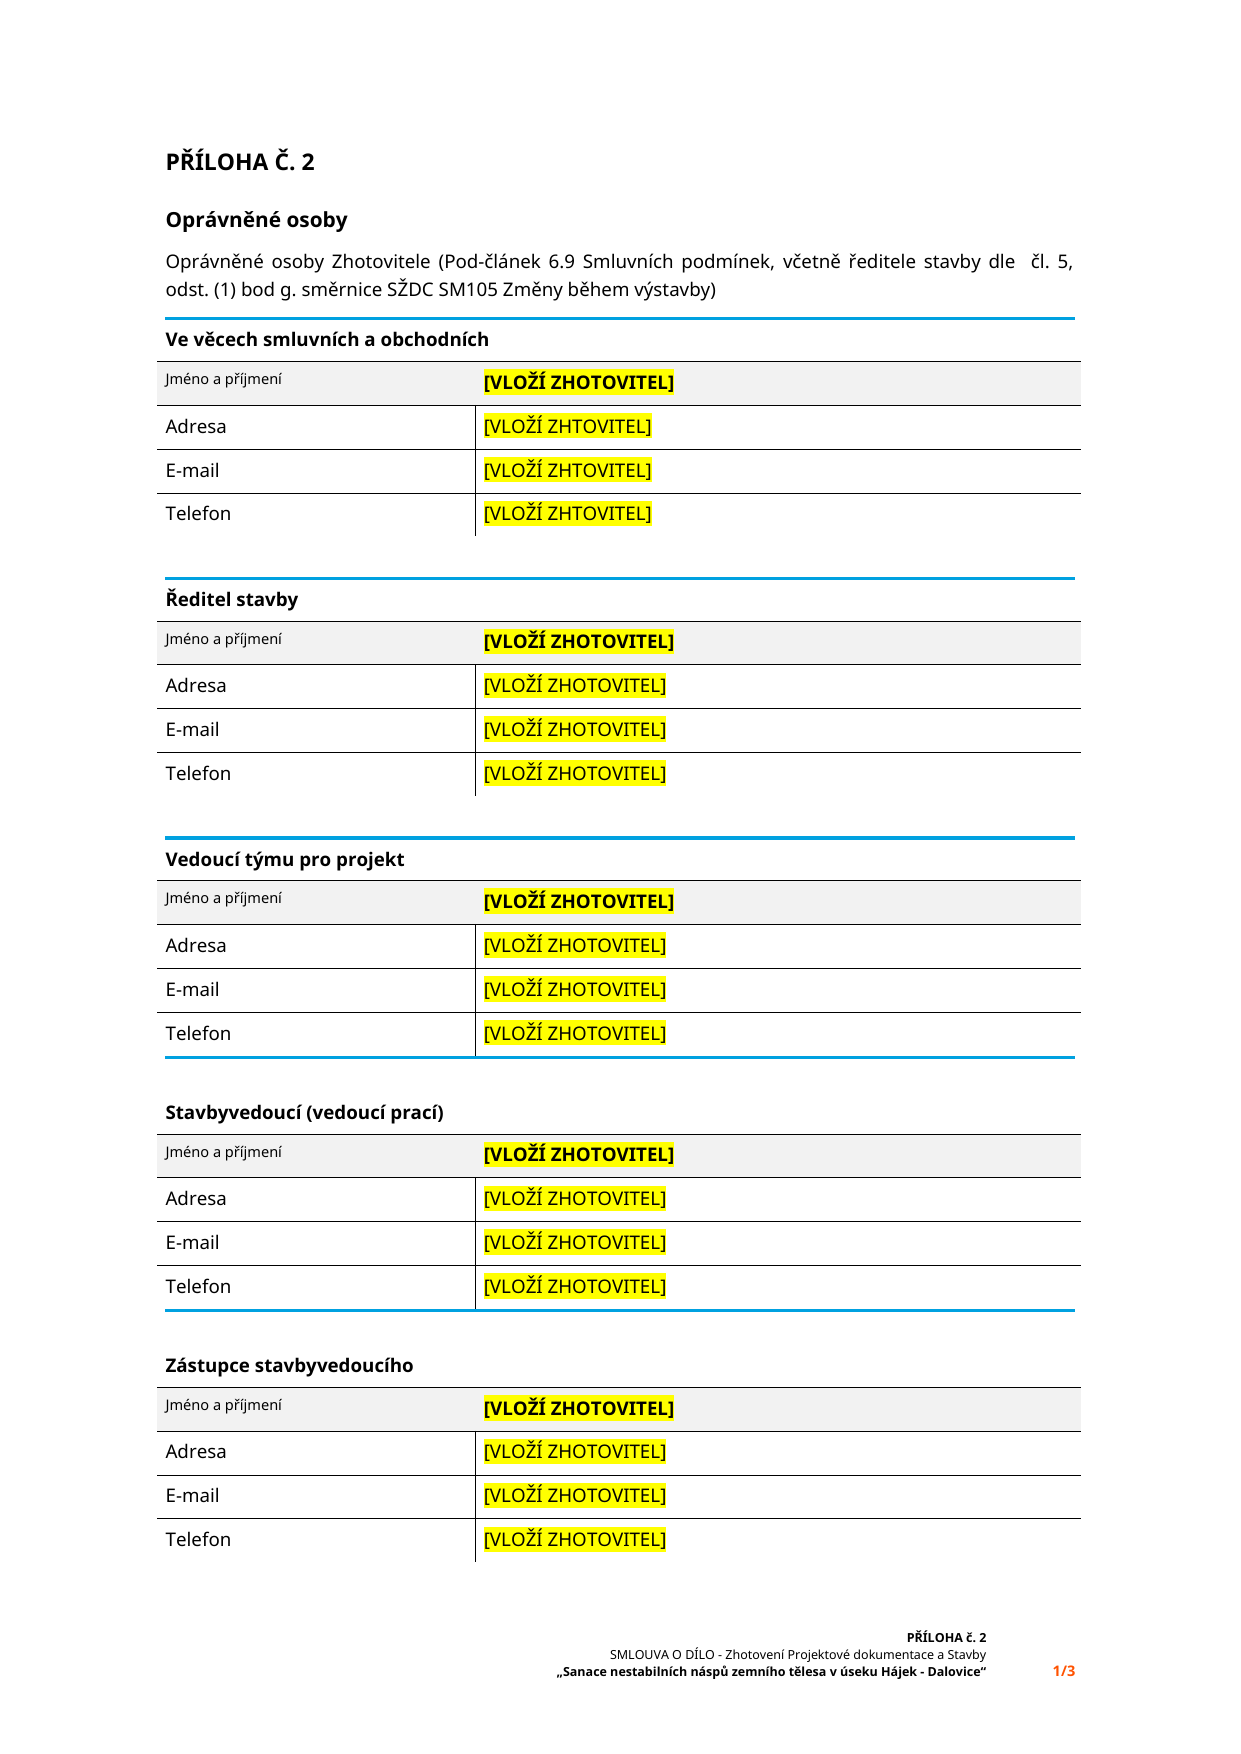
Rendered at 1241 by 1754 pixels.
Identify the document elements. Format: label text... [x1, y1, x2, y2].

table_cell [VLOŽÍ ZHOTOVITEL] [476, 1519, 1081, 1562]
table_cell [VLOŽÍ ZHOTOVITEL] [476, 1432, 1081, 1474]
table_cell [VLOŽÍ ZHOTOVITEL] [476, 925, 1081, 968]
table_header Jméno a příjmení [157, 1135, 475, 1177]
table_cell [VLOŽÍ ZHOTOVITEL] [476, 1222, 1081, 1265]
table_cell E-mail [157, 1222, 475, 1265]
table_cell Telefon [157, 1266, 475, 1309]
table_cell [VLOŽÍ ZHOTOVITEL] [476, 709, 1081, 752]
table_cell E-mail [157, 1476, 475, 1518]
table_cell Telefon [157, 1519, 475, 1562]
table_cell [VLOŽÍ ZHTOVITEL] [476, 494, 1081, 536]
table_cell Adresa [157, 925, 475, 968]
table_cell [VLOŽÍ ZHTOVITEL] [476, 406, 1081, 449]
table_cell [VLOŽÍ ZHOTOVITEL] [476, 665, 1081, 708]
table_cell [VLOŽÍ ZHOTOVITEL] [476, 1013, 1081, 1056]
table_header Jméno a příjmení [157, 622, 475, 664]
table_cell Adresa [157, 406, 475, 449]
table_cell E-mail [157, 969, 475, 1012]
table_cell [VLOŽÍ ZHOTOVITEL] [476, 1178, 1081, 1221]
table_header Jméno a příjmení [157, 881, 475, 924]
table_cell Telefon [157, 494, 475, 536]
table_header [VLOŽÍ ZHOTOVITEL] [475, 362, 1081, 405]
table_cell Telefon [157, 1013, 475, 1056]
text Oprávněné osoby Zhotovitele (Pod-článek 6.9 Smluvních podmínek, včetně ředitele stavby dle čl. 5, odst. (1) bod g. směrnice SŽDC SM105 Změny během výstavby) [165, 249, 1075, 302]
table_cell Adresa [157, 1432, 475, 1474]
table_cell [VLOŽÍ ZHOTOVITEL] [476, 753, 1081, 796]
text Zástupce stavbyvedoucího [165, 1343, 1075, 1378]
table_cell Adresa [157, 1178, 475, 1221]
table_header [VLOŽÍ ZHOTOVITEL] [475, 1388, 1081, 1431]
table_cell Telefon [157, 753, 475, 796]
table_cell [VLOŽÍ ZHOTOVITEL] [476, 1476, 1081, 1518]
text Vedoucí týmu pro projekt [165, 840, 1075, 871]
table_cell E-mail [157, 450, 475, 492]
text Ředitel stavby [165, 580, 1075, 612]
table_cell E-mail [157, 709, 475, 752]
table_header [VLOŽÍ ZHOTOVITEL] [475, 1135, 1081, 1177]
table_cell [VLOŽÍ ZHOTOVITEL] [476, 969, 1081, 1012]
table_cell Adresa [157, 665, 475, 708]
table_cell [VLOŽÍ ZHTOVITEL] [476, 450, 1081, 492]
table_cell [VLOŽÍ ZHOTOVITEL] [476, 1266, 1081, 1309]
text Stavbyvedoucí (vedoucí prací) [165, 1090, 1075, 1125]
text Ve věcech smluvních a obchodních [165, 320, 1075, 352]
text Příloha č. 2 [165, 146, 1075, 177]
table_header Jméno a příjmení [157, 1388, 475, 1431]
table_header [VLOŽÍ ZHOTOVITEL] [475, 881, 1081, 924]
text Oprávněné osoby [165, 205, 1075, 233]
table_header [VLOŽÍ ZHOTOVITEL] [475, 622, 1081, 664]
table_header Jméno a příjmení [157, 362, 475, 405]
